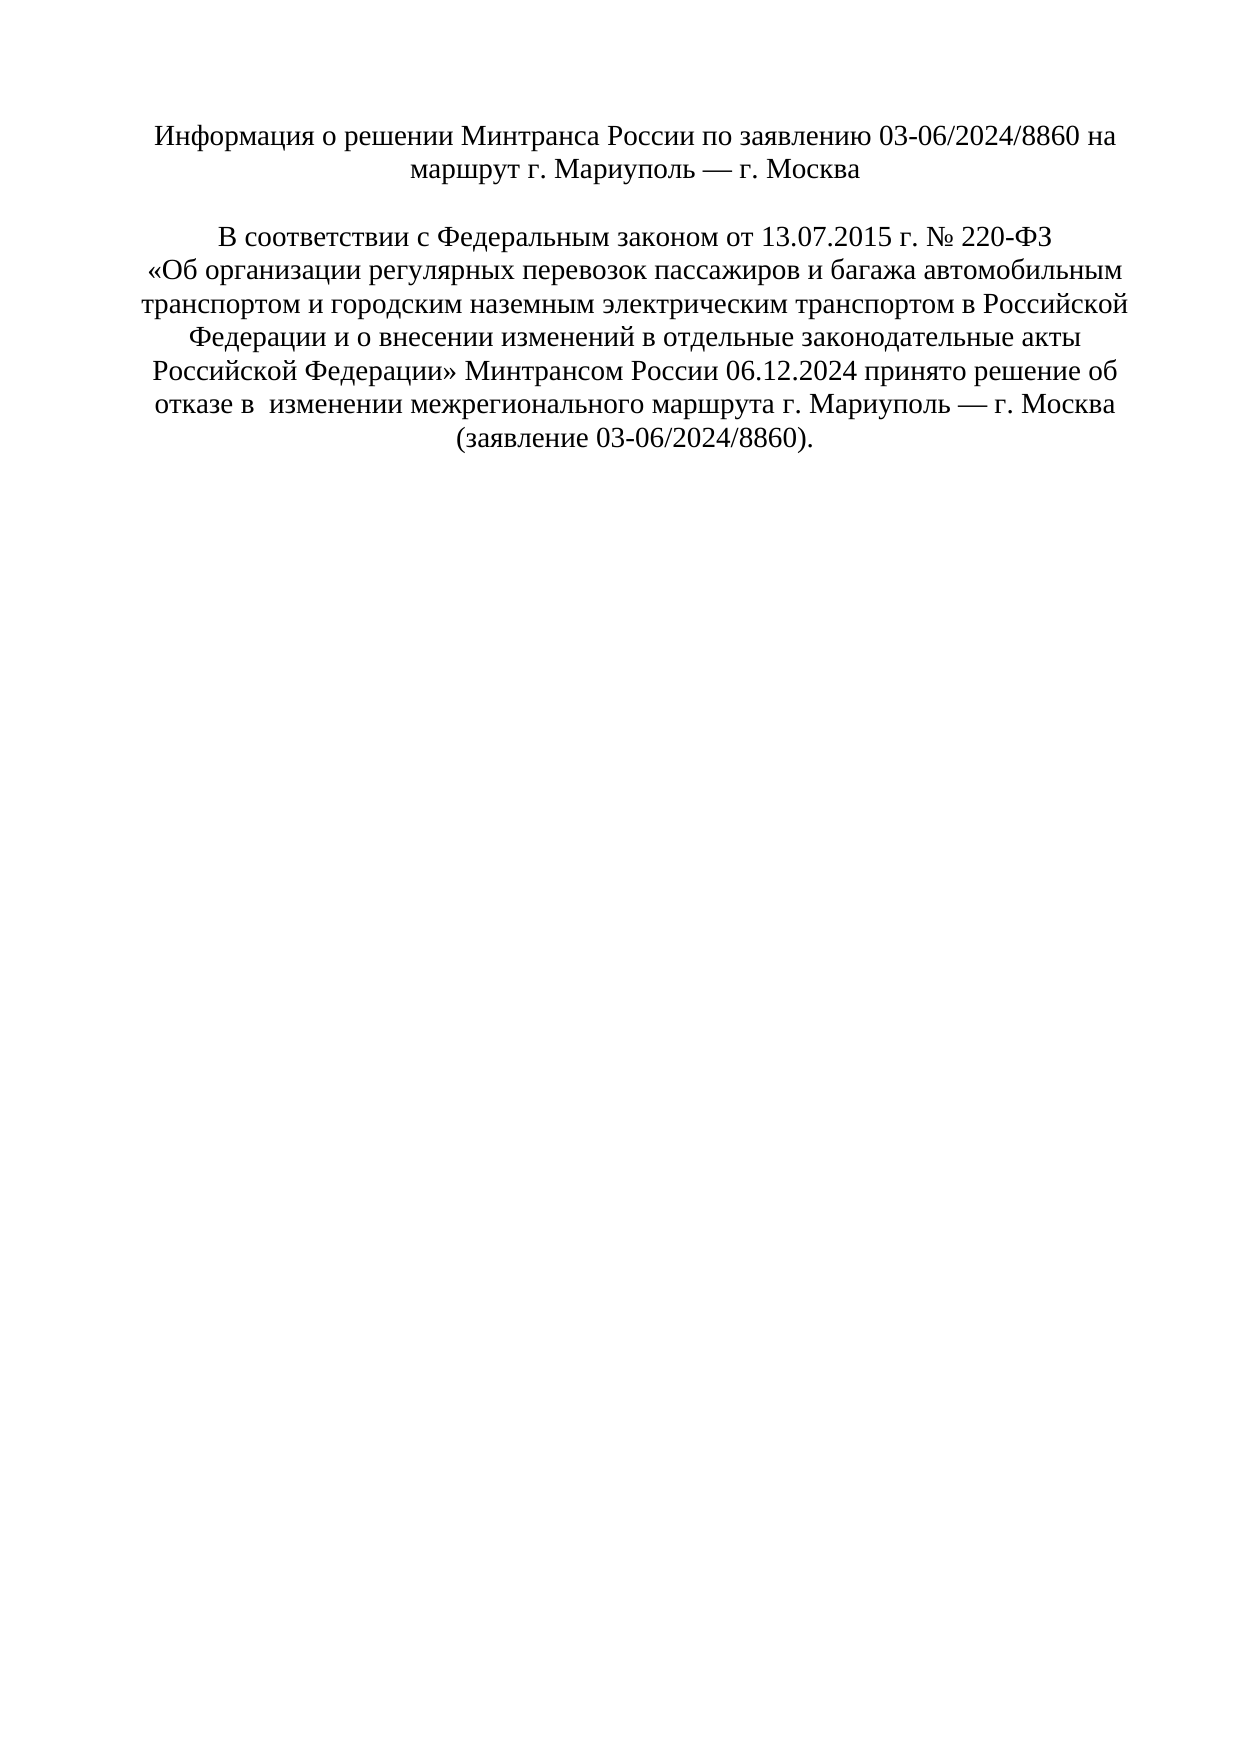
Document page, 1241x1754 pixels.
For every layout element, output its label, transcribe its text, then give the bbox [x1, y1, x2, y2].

text В соответствии с Федеральным законом от 13.07.2015 г. № 220-ФЗ «Об организации регулярных перевозок пассажиров и багажа автомобильным транспортом и городским наземным электрическим транспортом в Российской Федерации и о внесении изменений в отдельные законодательные акты Российской Федерации» Минтрансом России 06.12.2024 принято решение об отказе в изменении межрегионального маршрута г. Мариуполь — г. Москва (заявление 03-06/2024/8860). [118, 219, 1152, 453]
text Информация о решении Минтранса России по заявлению 03-06/2024/8860 на маршрут г. Мариуполь — г. Москва [118, 118, 1152, 185]
